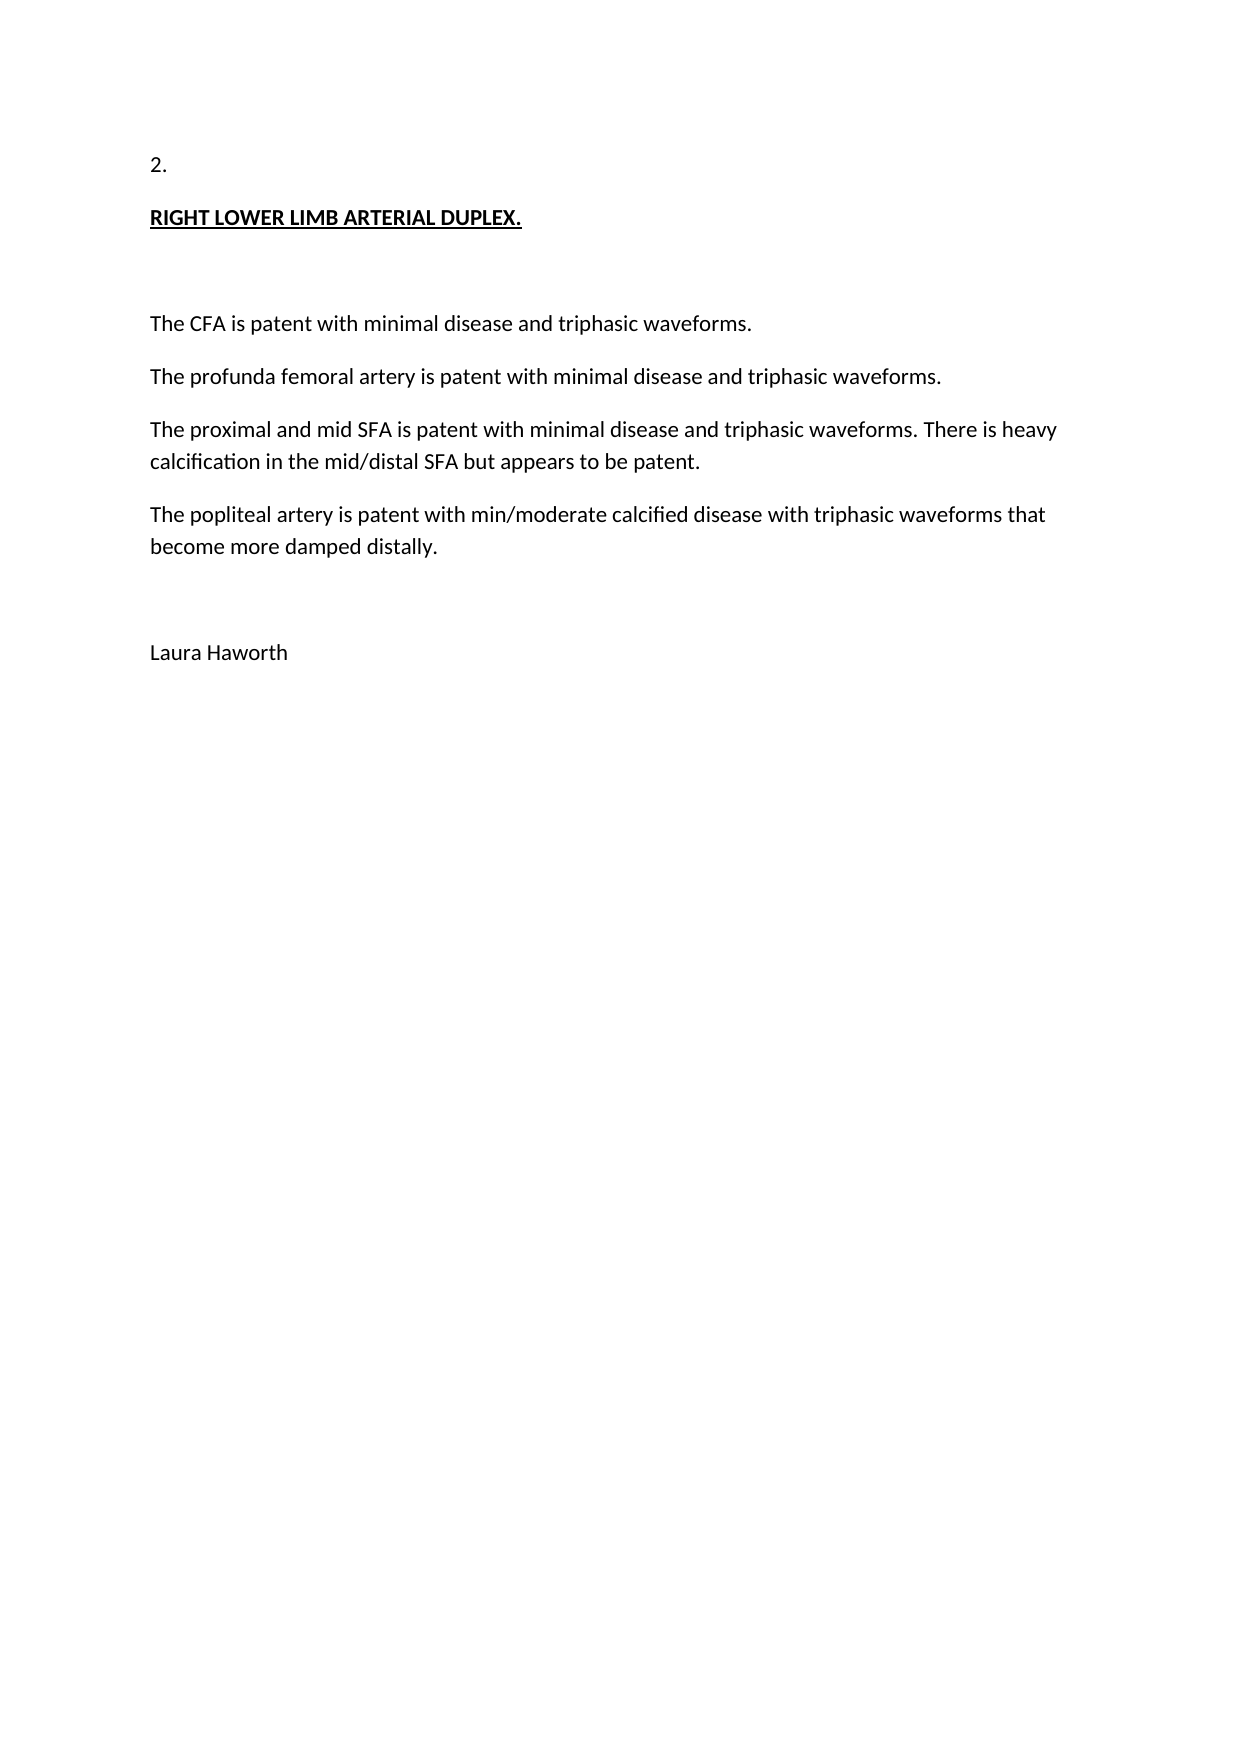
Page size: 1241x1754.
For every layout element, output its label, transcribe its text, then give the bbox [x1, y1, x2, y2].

text The popliteal artery is patent with min/moderate calcified disease with triphasic waveforms that become more damped distally. [150, 500, 1090, 561]
text RIGHT LOWER LIMB ARTERIAL DUPLEX. [150, 203, 1090, 231]
text The CFA is patent with minimal disease and triphasic waveforms. [150, 309, 1090, 337]
text Laura Haworth [150, 638, 1090, 667]
text 2. [150, 150, 1090, 178]
text The proximal and mid SFA is patent with minimal disease and triphasic waveforms. There is heavy calcification in the mid/distal SFA but appears to be patent. [150, 415, 1090, 475]
text The profunda femoral artery is patent with minimal disease and triphasic waveforms. [150, 362, 1090, 390]
